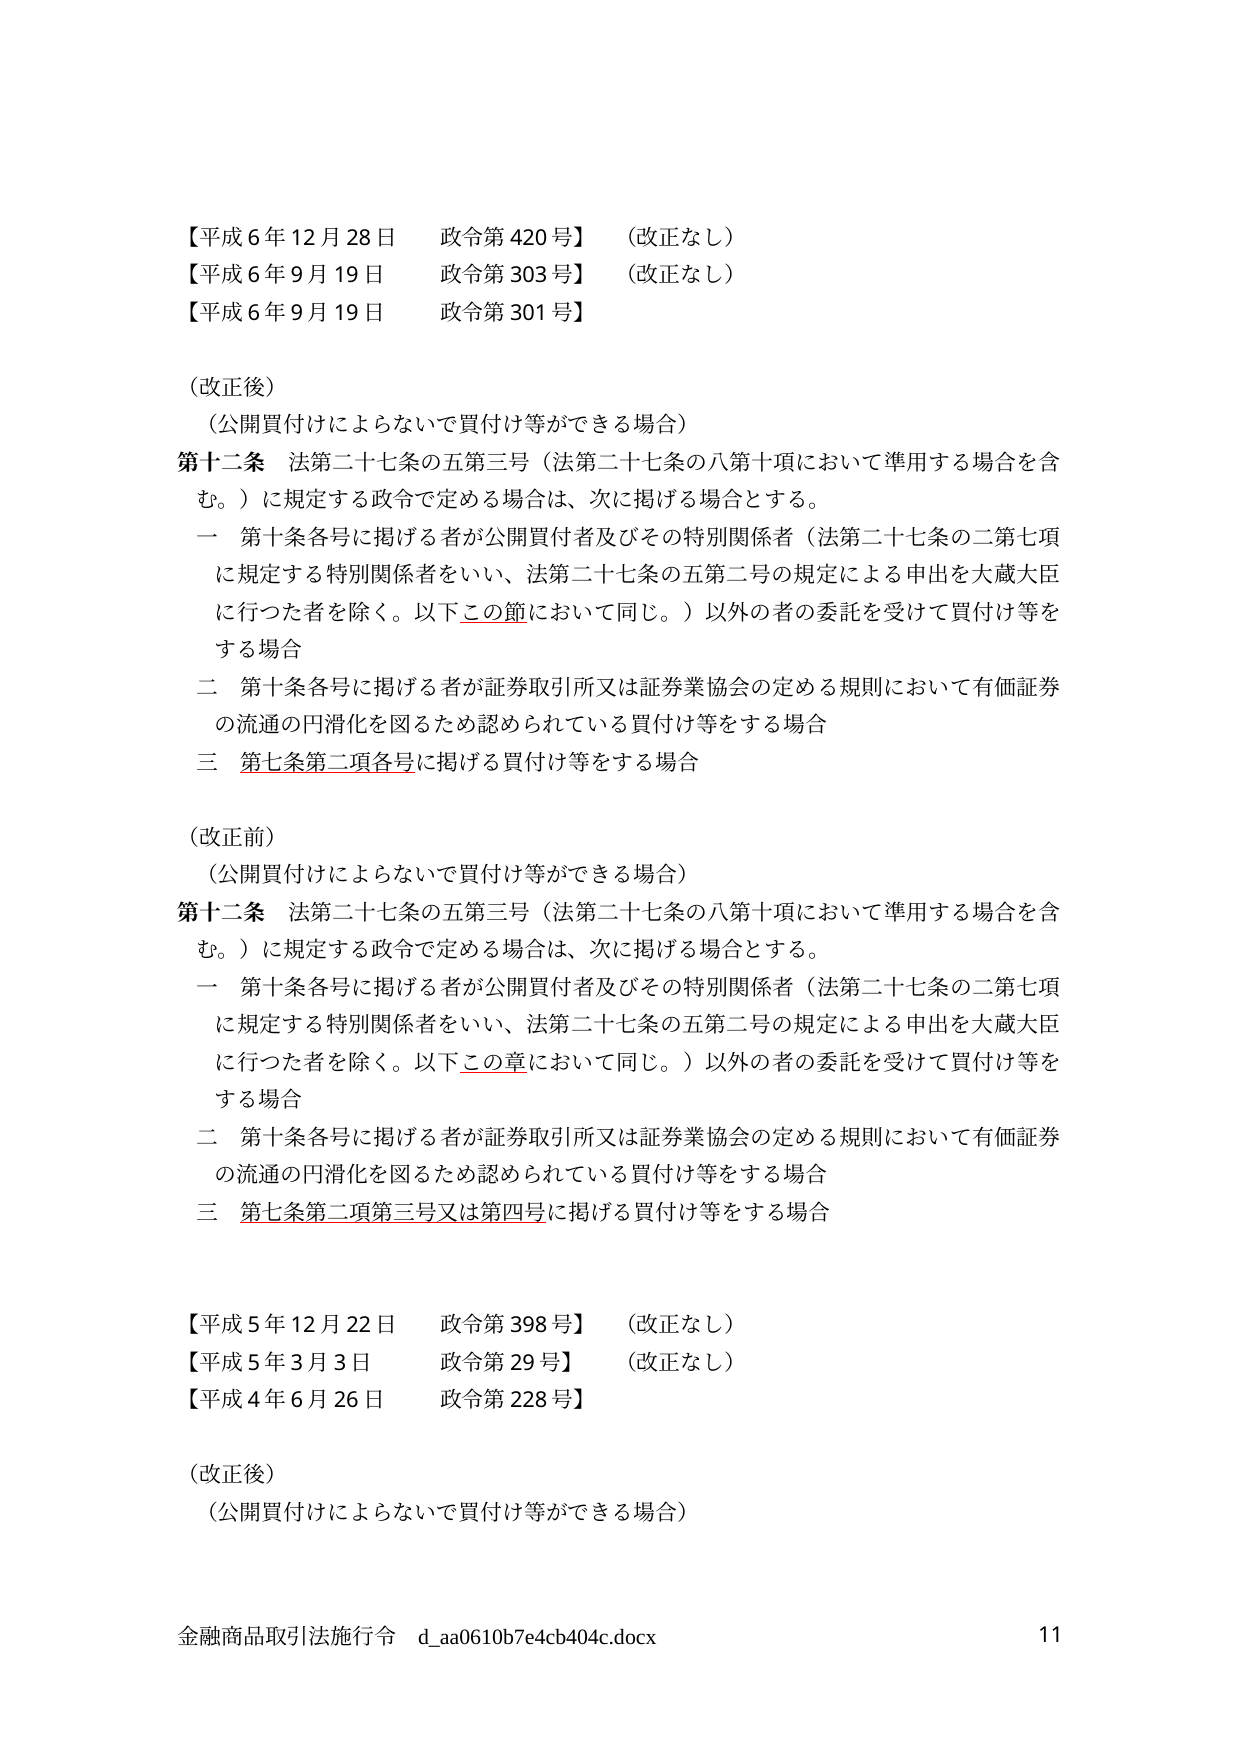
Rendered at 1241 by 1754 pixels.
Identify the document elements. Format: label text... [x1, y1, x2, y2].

text （公開買付けによらないで買付け等ができる場合） [196, 404, 1063, 442]
text （公開買付けによらないで買付け等ができる場合） [196, 854, 1063, 892]
text （改正後） [177, 1454, 1063, 1492]
text 【平成6年9月19日 政令第303号】 （改正なし） [177, 254, 1063, 292]
text （改正後） [177, 367, 1063, 404]
text 三 第七条第二項各号に掲げる買付け等をする場合 [196, 742, 1063, 779]
text 【平成6年9月19日 政令第301号】 [177, 292, 1063, 329]
text 【平成5年3月3日 政令第29号】 （改正なし） [177, 1342, 1063, 1379]
text 第十二条 法第二十七条の五第三号（法第二十七条の八第十項において準用する場合を含む。）に規定する政令で定める場合は、次に掲げる場合とする。 [177, 892, 1063, 967]
text 一 第十条各号に掲げる者が公開買付者及びその特別関係者（法第二十七条の二第七項に規定する特別関係者をいい、法第二十七条の五第二号の規定による申出を大蔵大臣に行つた者を除く。以下この章において同じ。）以外の者の委託を受けて買付け等をする場合 [196, 967, 1063, 1117]
text 第十二条 法第二十七条の五第三号（法第二十七条の八第十項において準用する場合を含む。）に規定する政令で定める場合は、次に掲げる場合とする。 [177, 442, 1063, 517]
text 二 第十条各号に掲げる者が証券取引所又は証券業協会の定める規則において有価証券の流通の円滑化を図るため認められている買付け等をする場合 [196, 667, 1063, 742]
text 一 第十条各号に掲げる者が公開買付者及びその特別関係者（法第二十七条の二第七項に規定する特別関係者をいい、法第二十七条の五第二号の規定による申出を大蔵大臣に行つた者を除く。以下この節において同じ。）以外の者の委託を受けて買付け等をする場合 [196, 517, 1063, 667]
text 三 第七条第二項第三号又は第四号に掲げる買付け等をする場合 [196, 1192, 1063, 1229]
text （改正前） [177, 817, 1063, 854]
text 二 第十条各号に掲げる者が証券取引所又は証券業協会の定める規則において有価証券の流通の円滑化を図るため認められている買付け等をする場合 [196, 1117, 1063, 1192]
text 【平成5年12月22日 政令第398号】 （改正なし） [177, 1304, 1063, 1342]
text 【平成6年12月28日 政令第420号】 （改正なし） [177, 217, 1063, 254]
text （公開買付けによらないで買付け等ができる場合） [196, 1492, 1063, 1529]
text 【平成4年6月26日 政令第228号】 [177, 1379, 1063, 1417]
